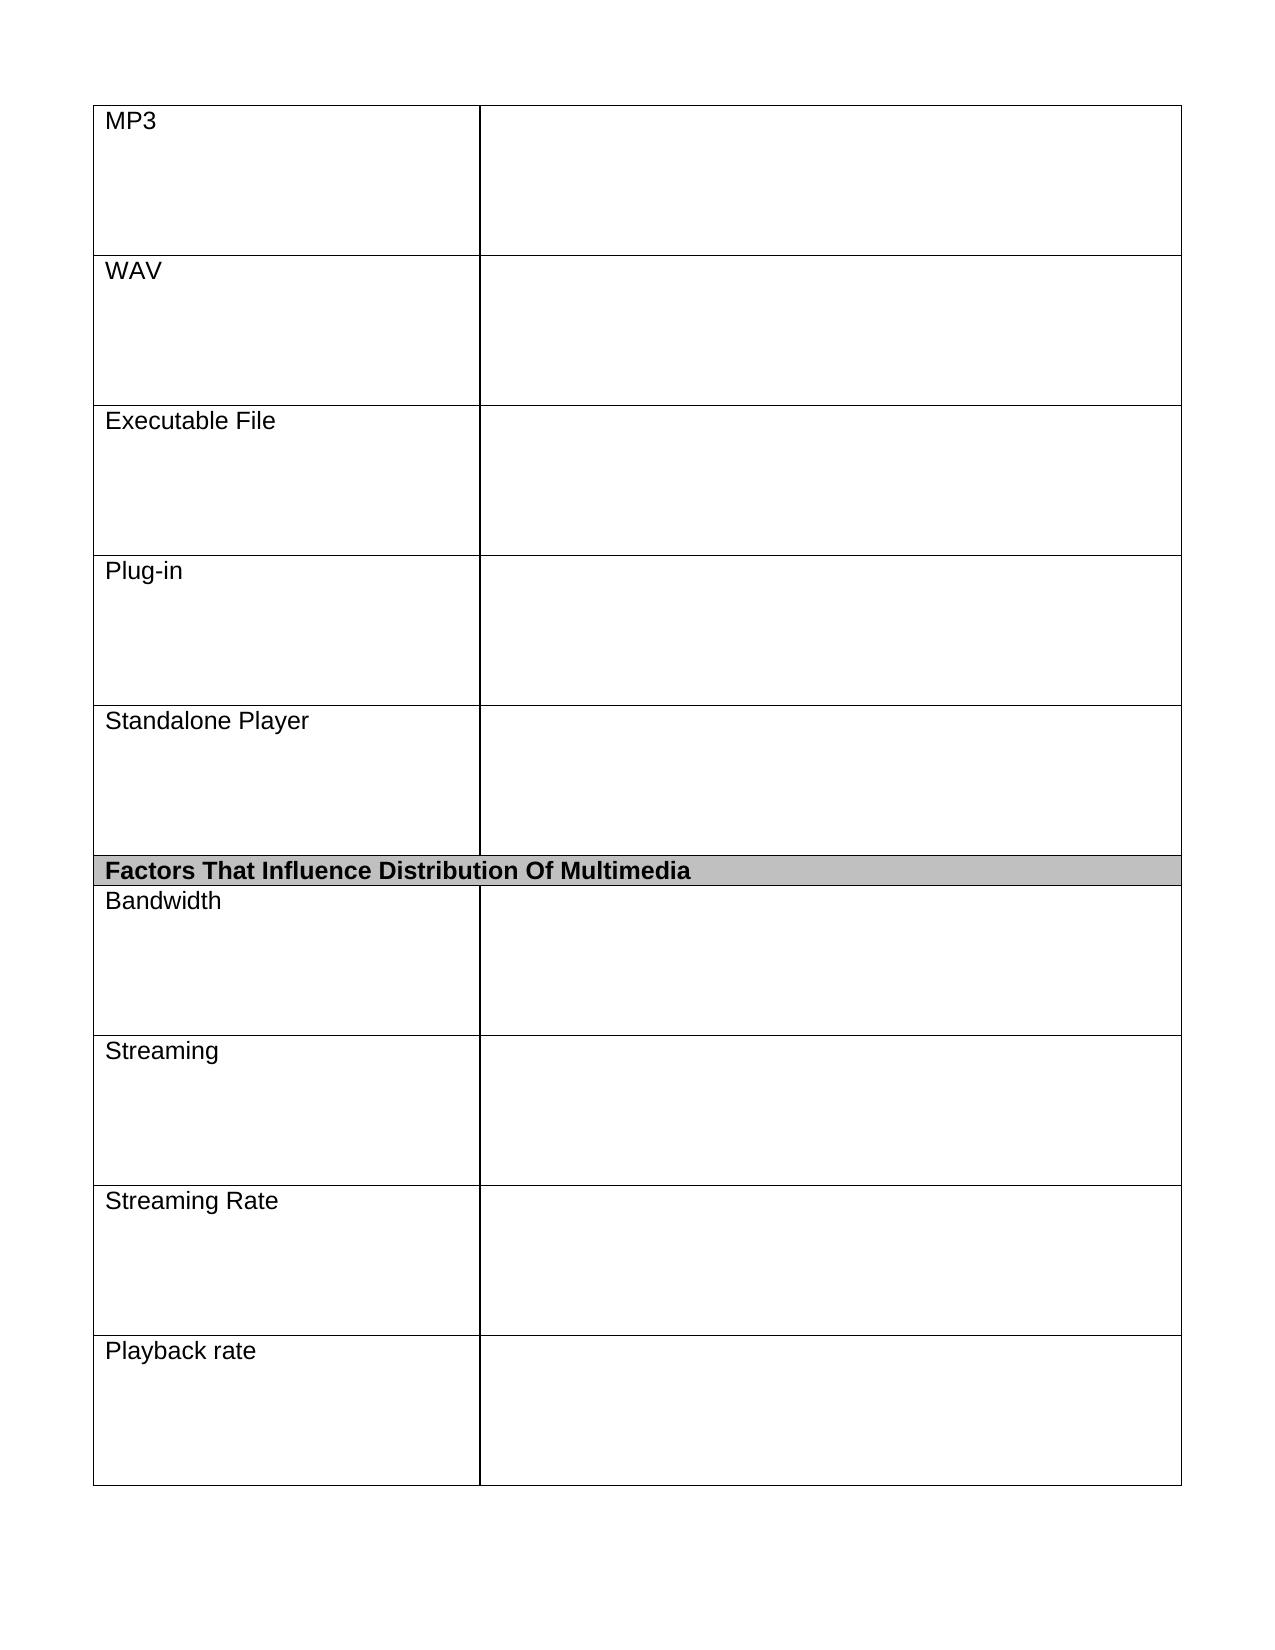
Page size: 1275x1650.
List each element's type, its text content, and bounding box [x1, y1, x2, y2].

table_cell Playback rate [94, 1336, 479, 1485]
table_cell [481, 556, 1181, 705]
table_cell Executable File [94, 406, 479, 555]
table_cell [481, 406, 1181, 555]
table_cell Bandwidth [94, 886, 479, 1035]
table_cell WAV [94, 256, 479, 405]
table_cell [481, 256, 1181, 405]
table_cell Plug-in [94, 556, 479, 705]
table_cell [481, 106, 1181, 255]
table_cell [481, 706, 1181, 855]
table_cell [481, 1036, 1181, 1185]
table_cell [481, 886, 1181, 1035]
table_cell Standalone Player [94, 706, 479, 855]
table_cell Streaming Rate [94, 1186, 479, 1335]
table_cell [481, 1336, 1181, 1485]
table_cell Factors That Influence Distribution Of Multimedia [94, 856, 1181, 885]
table_cell MP3 [94, 106, 479, 255]
table_cell [481, 1186, 1181, 1335]
table_cell Streaming [94, 1036, 479, 1185]
